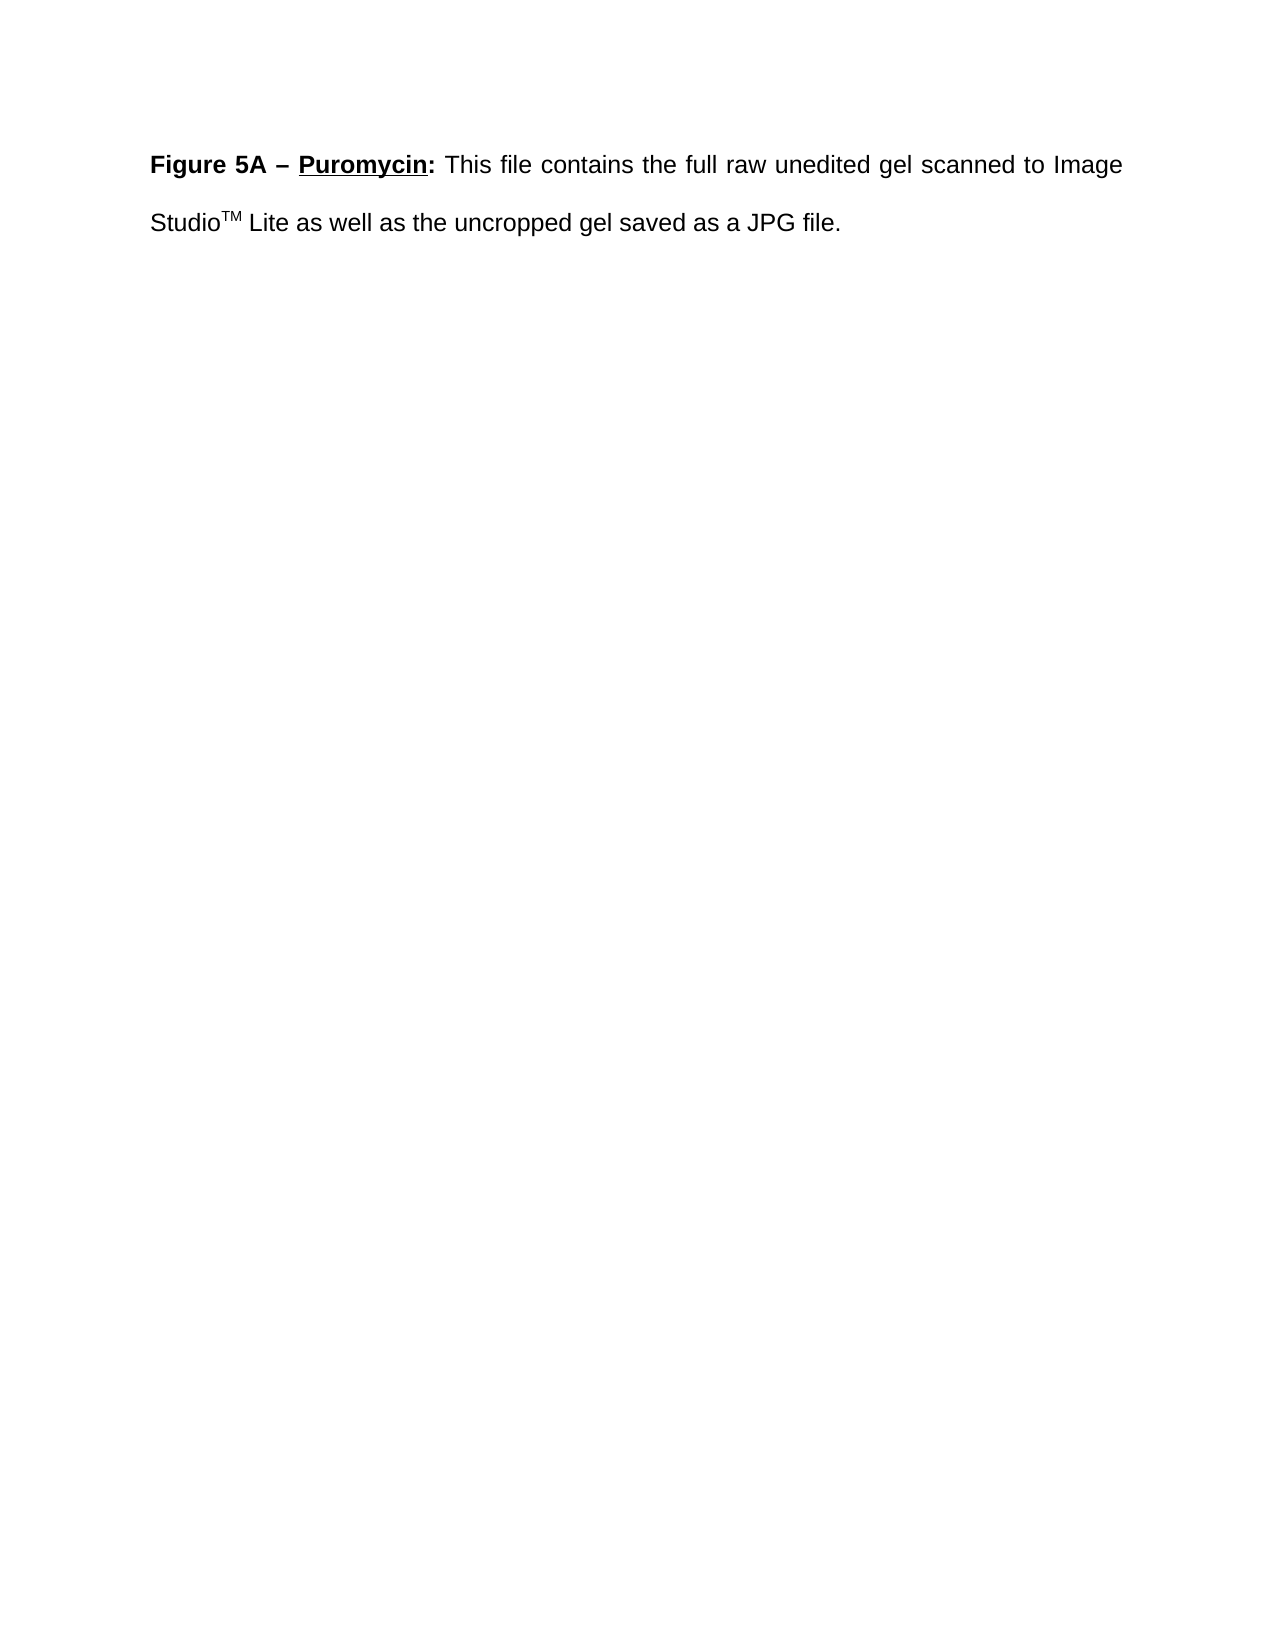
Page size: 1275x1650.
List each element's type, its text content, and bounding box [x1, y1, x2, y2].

text Figure 5A – Puromycin: This file contains the full raw unedited gel scanned to Image StudioTM Lite as well as the uncropped gel saved as a JPG file. [150, 150, 1125, 236]
